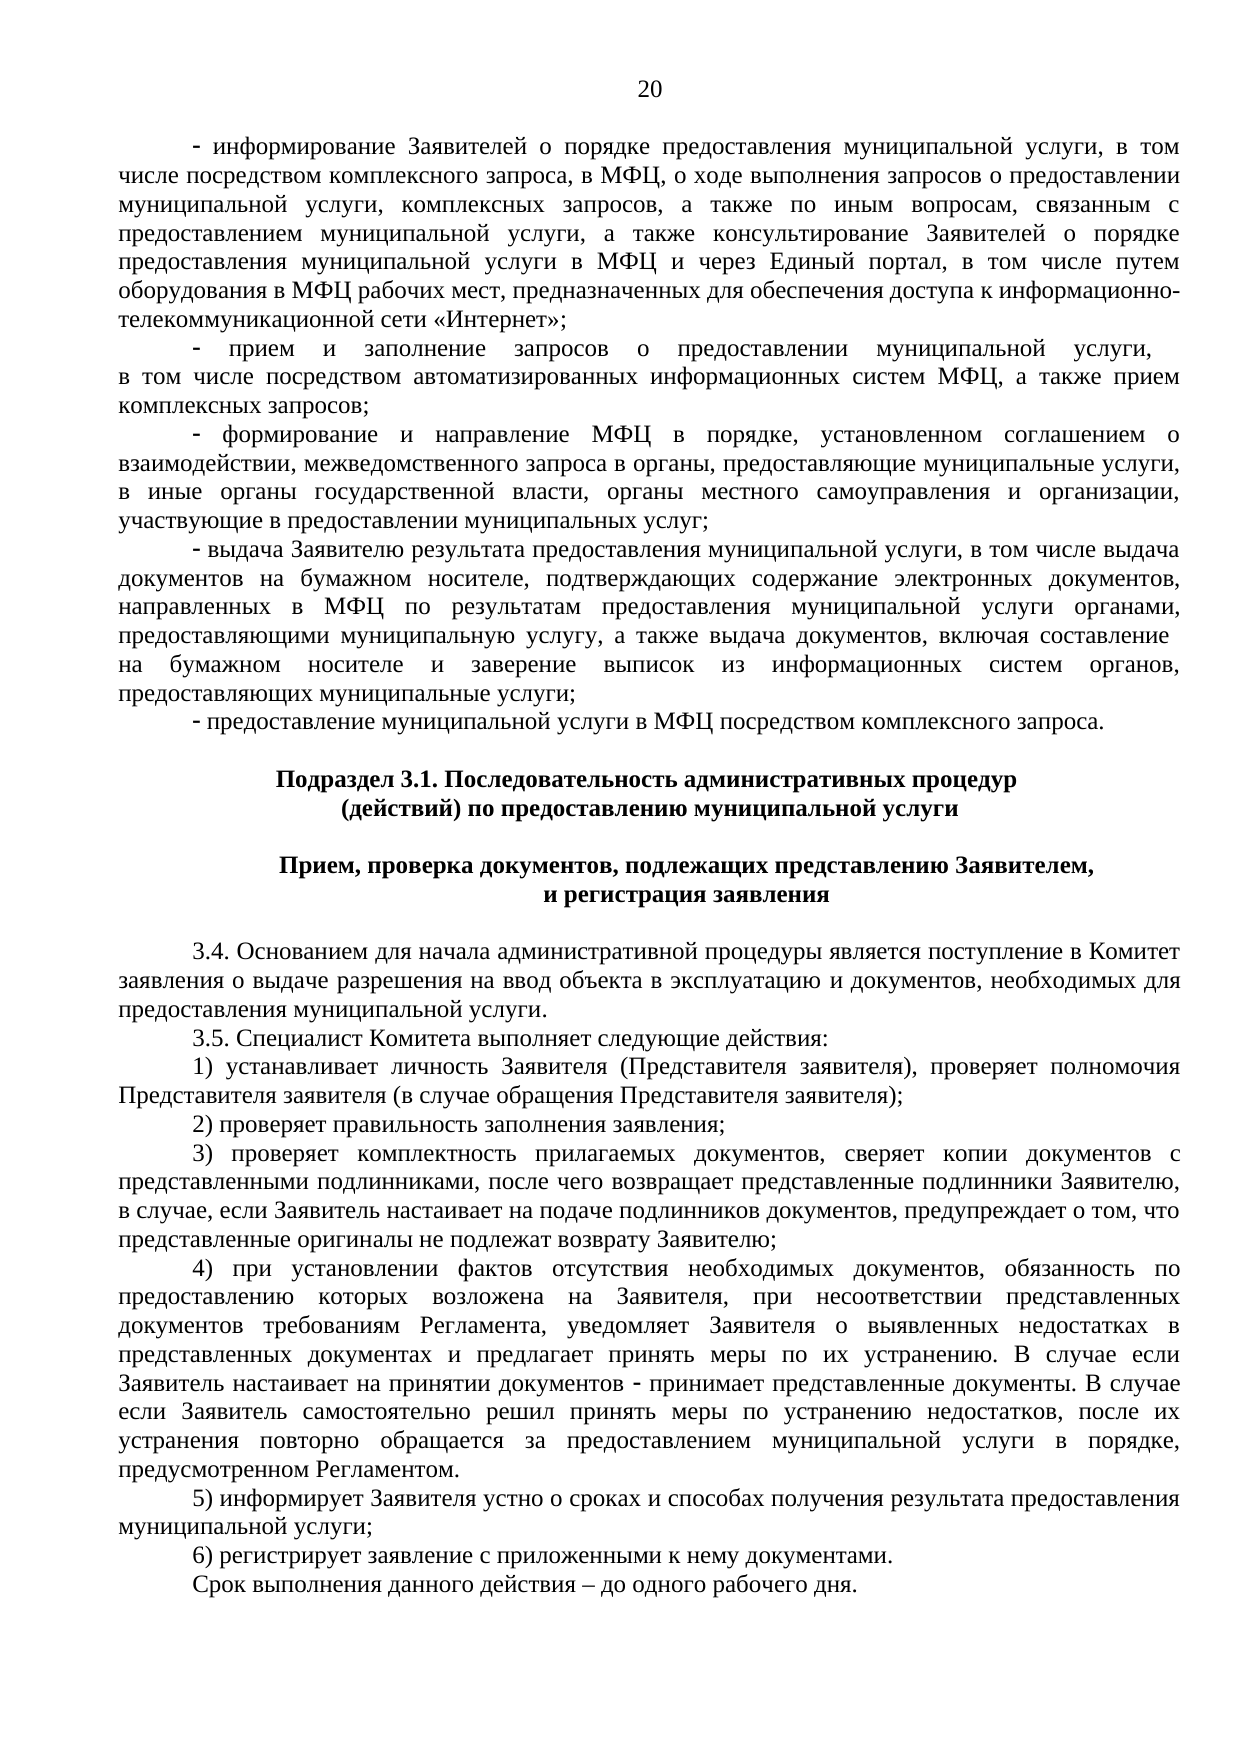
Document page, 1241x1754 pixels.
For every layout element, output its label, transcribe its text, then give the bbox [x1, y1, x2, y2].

text Подраздел 3.1. Последовательность административных процедур (действий) по предоставлению муниципальной услуги [118, 764, 1181, 821]
text 4) при установлении фактов отсутствия необходимых документов, обязанность по предоставлению которых возложена на Заявителя, при несоответствии представленных документов требованиям Регламента, уведомляет Заявителя о выявленных недостатках в представленных документах и предлагает принять меры по их устранению. В случае если Заявитель настаивает на принятии документов принимает представленные документы. В случае если Заявитель самостоятельно решил принять меры по устранению недостатков, после их устранения повторно обращается за предоставлением муниципальной услуги в порядке, предусмотренном Регламентом. [118, 1253, 1181, 1483]
text 3) проверяет комплектность прилагаемых документов, сверяет копии документов с представленными подлинниками, после чего возвращает представленные подлинники Заявителю, в случае, если Заявитель настаивает на подаче подлинников документов, предупреждает о том, что представленные оригиналы не подлежат возврату Заявителю; [118, 1138, 1181, 1253]
text 3.5. Специалист Комитета выполняет следующие действия: [118, 1023, 1181, 1051]
text 3.4. Основанием для начала административной процедуры является поступление в Комитет заявления о выдаче разрешения на ввод объекта в эксплуатацию и документов, необходимых для предоставления муниципальной услуги. [118, 936, 1181, 1023]
text 2) проверяет правильность заполнения заявления; [118, 1109, 1181, 1138]
list выдача Заявителю результата предоставления муниципальной услуги, в том числе выдача документов на бумажном носителе, подтверждающих содержание электронных документов, направленных в МФЦ по результатам предоставления муниципальной услуги органами, предоставляющими муниципальную услугу, а также выдача документов, включая составление на бумажном носителе и заверение выписок из информационных систем органов, предоставляющих муниципальные услуги; [118, 534, 1181, 706]
text Срок выполнения данного действия – до одного рабочего дня. [118, 1569, 1181, 1598]
text и регистрация заявления [118, 879, 1181, 908]
list предоставление муниципальной услуги в МФЦ посредством комплексного запроса. [118, 706, 1181, 735]
text 1) устанавливает личность Заявителя (Представителя заявителя), проверяет полномочия Представителя заявителя (в случае обращения Представителя заявителя); [118, 1051, 1181, 1109]
text 5) информирует Заявителя устно о сроках и способах получения результата предоставления муниципальной услуги; [118, 1483, 1181, 1540]
text 6) регистрирует заявление с приложенными к нему документами. [118, 1540, 1181, 1569]
text Прием, проверка документов, подлежащих представлению Заявителем, [118, 850, 1181, 879]
text формирование и направление МФЦ в порядке, установленном соглашением о взаимодействии, межведомственного запроса в органы, предоставляющие муниципальные услуги, в иные органы государственной власти, органы местного самоуправления и организации, участвующие в предоставлении муниципальных услуг; [118, 419, 1181, 534]
text прием и заполнение запросов о предоставлении муниципальной услуги, в том числе посредством автоматизированных информационных систем МФЦ, а также прием комплексных запросов; [118, 333, 1181, 419]
text информирование Заявителей о порядке предоставления муниципальной услуги, в том числе посредством комплексного запроса, в МФЦ, о ходе выполнения запросов о предоставлении муниципальной услуги, комплексных запросов, а также по иным вопросам, связанным с предоставлением муниципальной услуги, а также консультирование Заявителей о порядке предоставления муниципальной услуги в МФЦ и через Единый портал, в том числе путем оборудования в МФЦ рабочих мест, предназначенных для обеспечения доступа к информационно-телекоммуникационной сети «Интернет»; [118, 131, 1181, 333]
